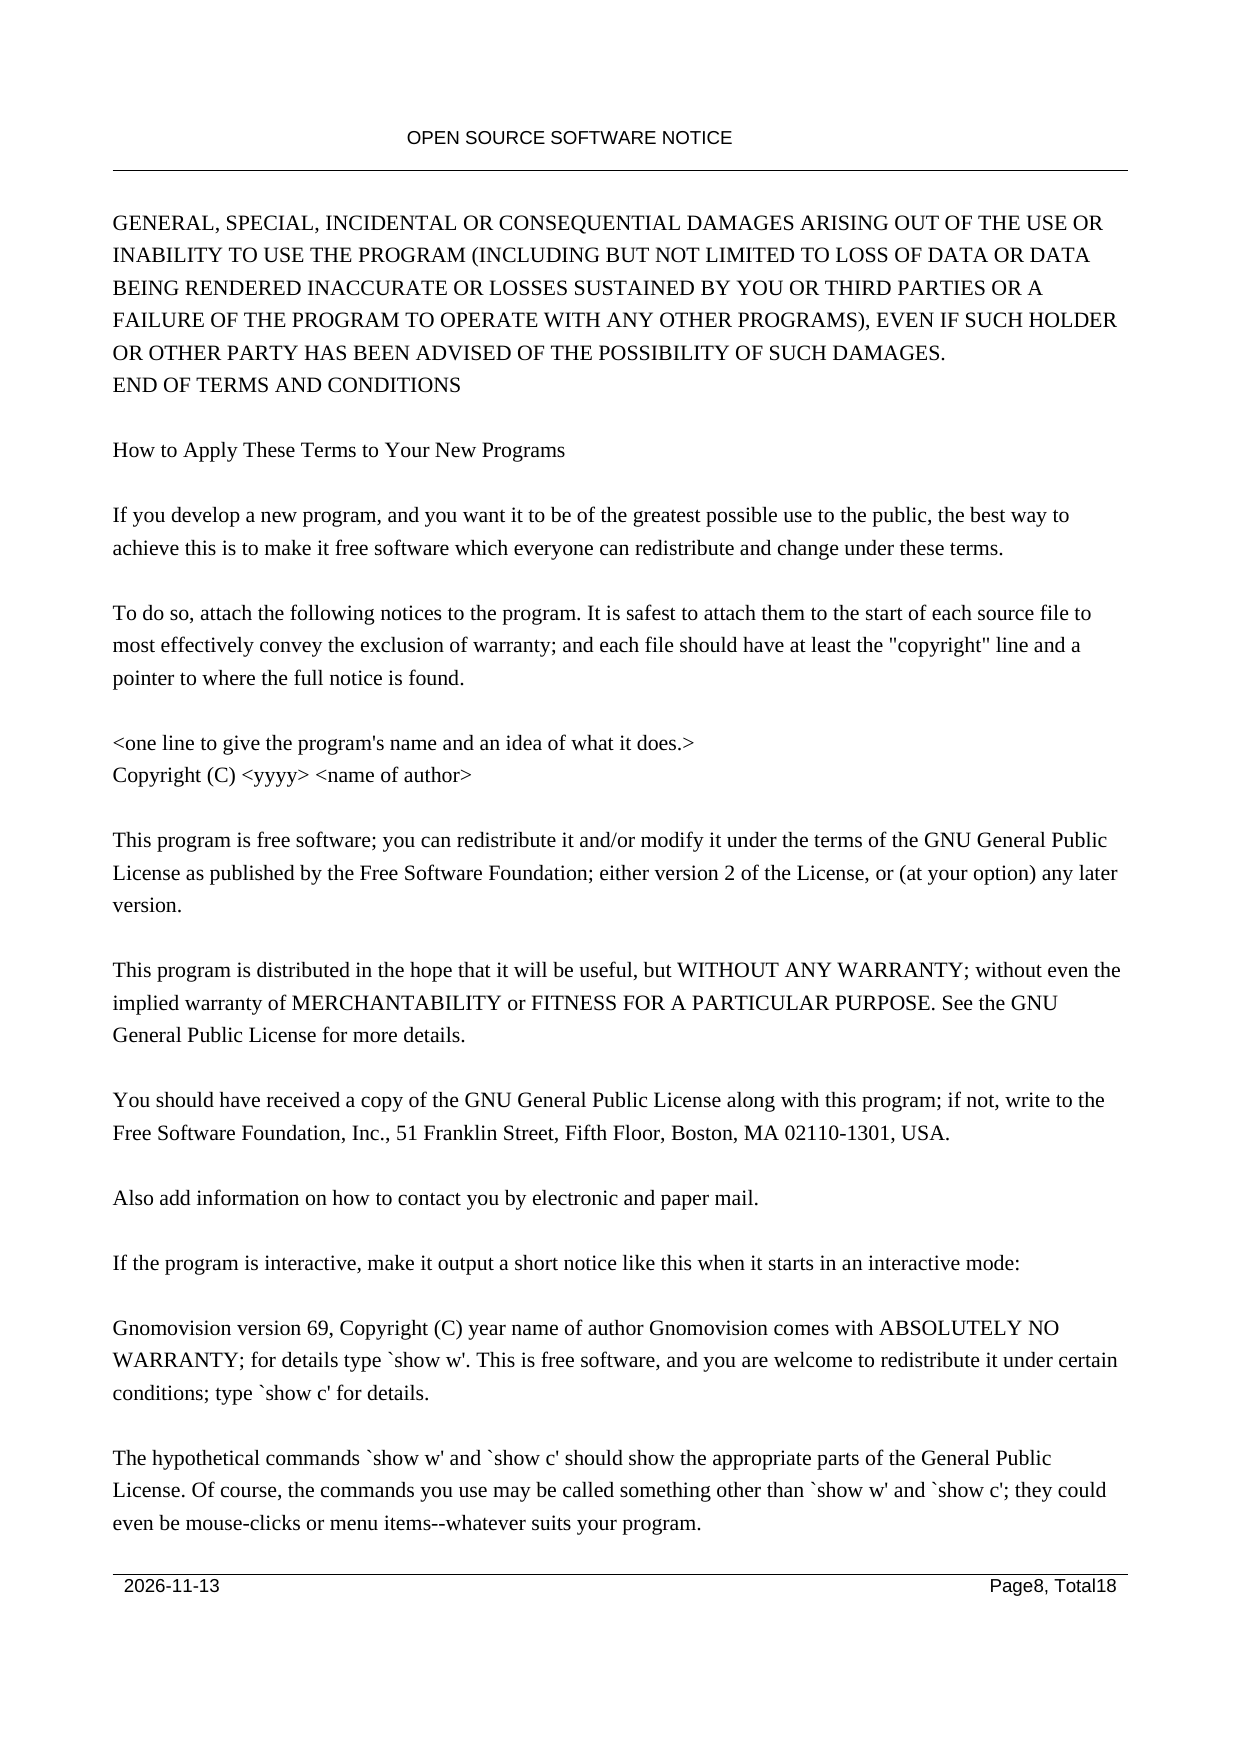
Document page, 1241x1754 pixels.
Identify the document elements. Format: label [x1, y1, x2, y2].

text [112, 206, 1128, 1539]
